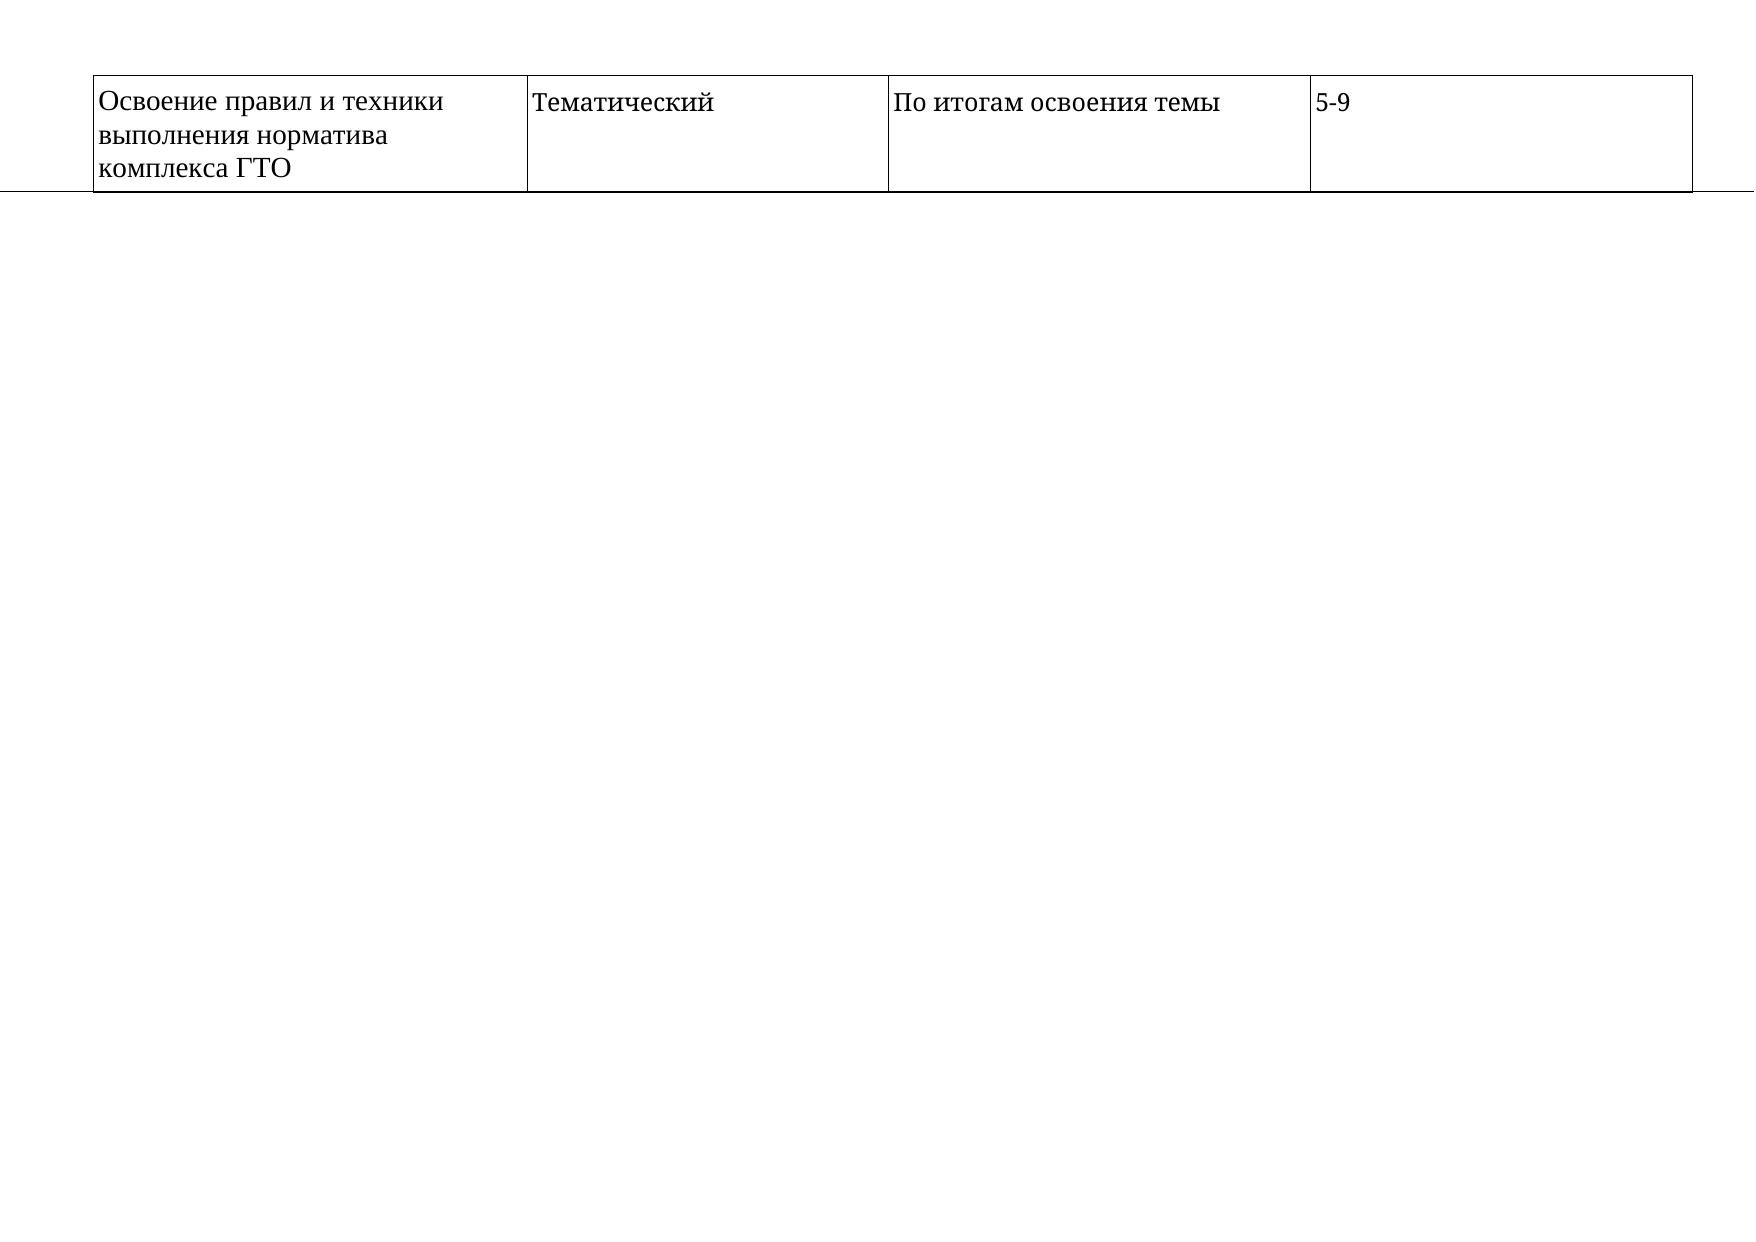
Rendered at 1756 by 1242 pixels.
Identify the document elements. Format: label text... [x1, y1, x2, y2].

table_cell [889, 76, 1310, 191]
table_cell 5-9 [1311, 76, 1692, 191]
table_cell Тематический [528, 76, 888, 191]
table_cell Освоение правил и техники выполнения норматива комплекса ГТО [94, 76, 527, 191]
